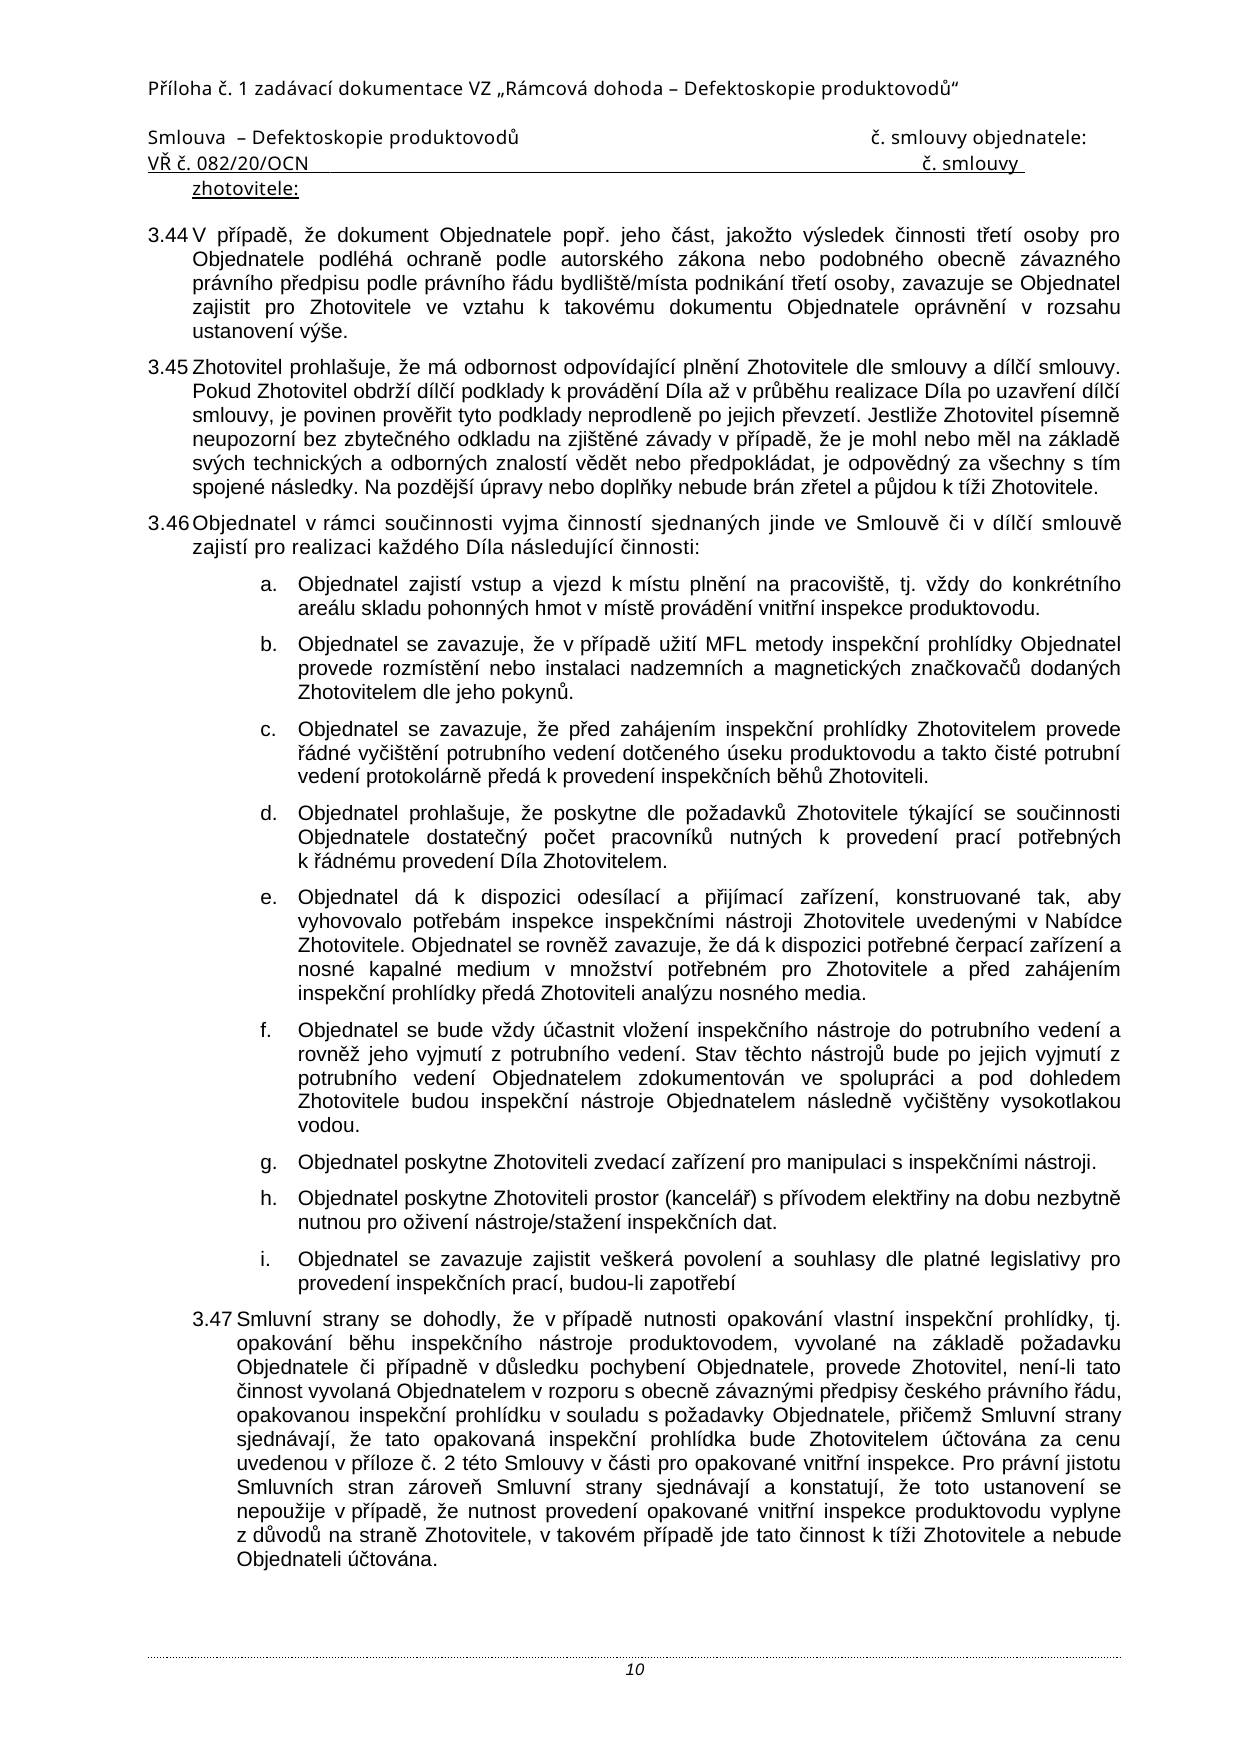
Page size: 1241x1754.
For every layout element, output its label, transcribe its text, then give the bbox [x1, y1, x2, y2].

list Objednatel prohlašuje, že poskytne dle požadavků Zhotovitele týkající se součinnosti Objednatele dostatečný počet pracovníků nutných k provedení prací potřebných k řádnému provedení Díla Zhotovitelem. [260, 801, 1122, 873]
list Objednatel poskytne Zhotoviteli prostor (kancelář) s přívodem elektřiny na dobu nezbytně nutnou pro oživení nástroje/stažení inspekčních dat. [260, 1186, 1122, 1234]
list Smluvní strany se dohodly, že v případě nutnosti opakování vlastní inspekční prohlídky, tj. opakování běhu inspekčního nástroje produktovodem, vyvolané na základě požadavku Objednatele či případně v důsledku pochybení Objednatele, provede Zhotovitel, není-li tato činnost vyvolaná Objednatelem v rozporu s obecně závaznými předpisy českého právního řádu, opakovanou inspekční prohlídku v souladu s požadavky Objednatele, přičemž Smluvní strany sjednávají, že tato opakovaná inspekční prohlídka bude Zhotovitelem účtována za cenu uvedenou v příloze č. 2 této Smlouvy v části pro opakované vnitřní inspekce. Pro právní jistotu Smluvních stran zároveň Smluvní strany sjednávají a konstatují, že toto ustanovení se nepoužije v případě, že nutnost provedení opakované vnitřní inspekce produktovodu vyplyne z důvodů na straně Zhotovitele, v takovém případě jde tato činnost k tíži Zhotovitele a nebude Objednateli účtována. [192, 1307, 1122, 1571]
list Objednatel poskytne Zhotoviteli zvedací zařízení pro manipulaci s inspekčními nástroji. [260, 1150, 1122, 1174]
list V případě, že dokument Objednatele popř. jeho část, jakožto výsledek činnosti třetí osoby pro Objednatele podléhá ochraně podle autorského zákona nebo podobného obecně závazného právního předpisu podle právního řádu bydliště/místa podnikání třetí osoby, zavazuje se Objednatel zajistit pro Zhotovitele ve vztahu k takovému dokumentu Objednatele oprávnění v rozsahu ustanovení výše. [148, 223, 1122, 342]
list Objednatel se zavazuje, že před zahájením inspekční prohlídky Zhotovitelem provede řádné vyčištění potrubního vedení dotčeného úseku produktovodu a takto čisté potrubní vedení protokolárně předá k provedení inspekčních běhů Zhotoviteli. [260, 716, 1122, 788]
list Objednatel se zavazuje, že v případě užití MFL metody inspekční prohlídky Objednatel provede rozmístění nebo instalaci nadzemních a magnetických značkovačů dodaných Zhotovitelem dle jeho pokynů. [260, 632, 1122, 704]
list Objednatel v rámci součinnosti vyjma činností sjednaných jinde ve Smlouvě či v dílčí smlouvě zajistí pro realizaci každého Díla následující činnosti: [148, 511, 1122, 559]
list Objednatel dá k dispozici odesílací a přijímací zařízení, konstruované tak, aby vyhovovalo potřebám inspekce inspekčními nástroji Zhotovitele uvedenými v Nabídce Zhotovitele. Objednatel se rovněž zavazuje, že dá k dispozici potřebné čerpací zařízení a nosné kapalné medium v množství potřebném pro Zhotovitele a před zahájením inspekční prohlídky předá Zhotoviteli analýzu nosného media. [260, 885, 1122, 1005]
list Objednatel se bude vždy účastnit vložení inspekčního nástroje do potrubního vedení a rovněž jeho vyjmutí z potrubního vedení. Stav těchto nástrojů bude po jejich vyjmutí z potrubního vedení Objednatelem zdokumentován ve spolupráci a pod dohledem Zhotovitele budou inspekční nástroje Objednatelem následně vyčištěny vysokotlakou vodou. [260, 1017, 1122, 1137]
list Objednatel se zavazuje zajistit veškerá povolení a souhlasy dle platné legislativy pro provedení inspekčních prací, budou-li zapotřebí [260, 1247, 1122, 1294]
list Zhotovitel prohlašuje, že má odbornost odpovídající plnění Zhotovitele dle smlouvy a dílčí smlouvy. Pokud Zhotovitel obdrží dílčí podklady k provádění Díla až v průběhu realizace Díla po uzavření dílčí smlouvy, je povinen prověřit tyto podklady neprodleně po jejich převzetí. Jestliže Zhotovitel písemně neupozorní bez zbytečného odkladu na zjištěné závady v případě, že je mohl nebo měl na základě svých technických a odborných znalostí vědět nebo předpokládat, je odpovědný za všechny s tím spojené následky. Na pozdější úpravy nebo doplňky nebude brán zřetel a půjdou k tíži Zhotovitele. [148, 355, 1122, 499]
list Objednatel zajistí vstup a vjezd k místu plnění na pracoviště, tj. vždy do konkrétního areálu skladu pohonných hmot v místě provádění vnitřní inspekce produktovodu. [260, 572, 1122, 619]
